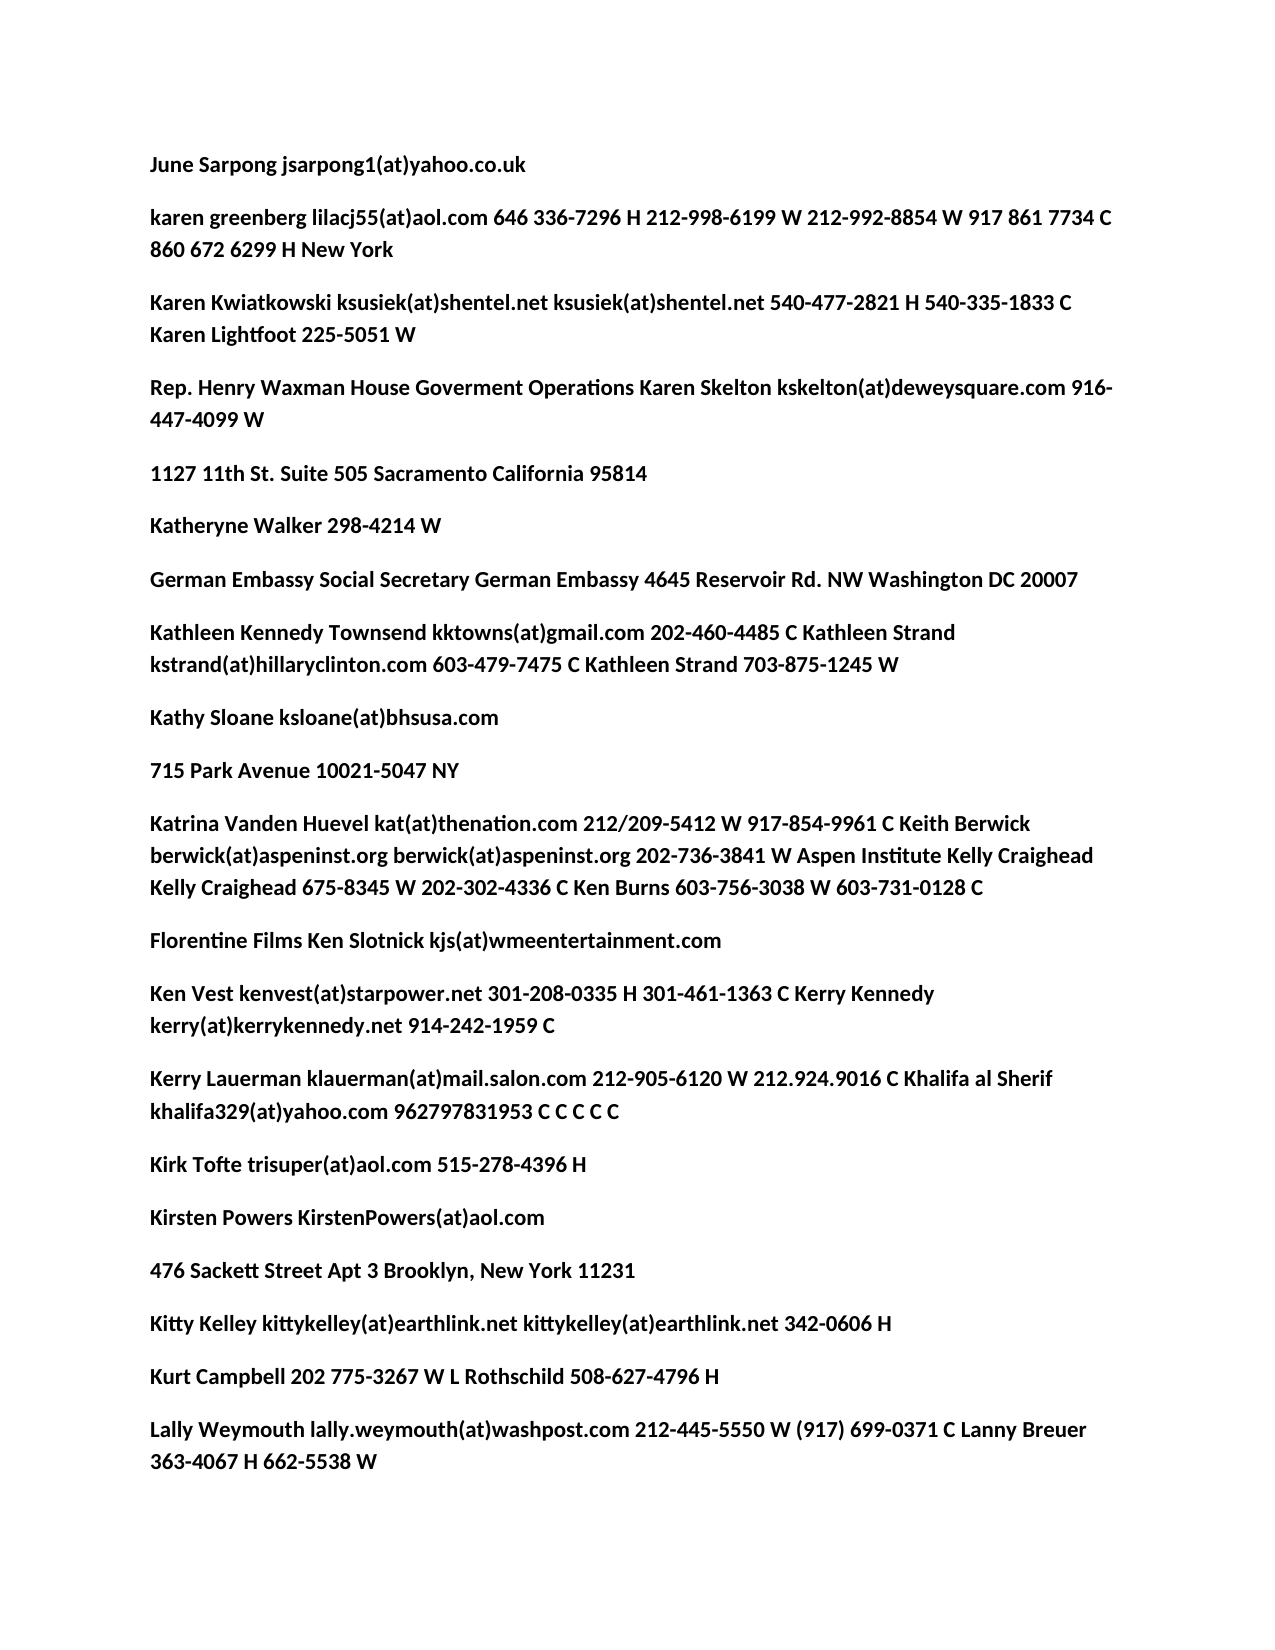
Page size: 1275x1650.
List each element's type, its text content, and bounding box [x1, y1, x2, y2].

text Karen Kwiatkowski ksusiek(at)shentel.net ksusiek(at)shentel.net 540-477-2821 H 540-335-1833 C Karen Lightfoot 225-5051 W [150, 288, 1125, 348]
text Kirsten Powers KirstenPowers(at)aol.com [150, 1203, 1125, 1231]
text Kathleen Kennedy Townsend kktowns(at)gmail.com 202-460-4485 C Kathleen Strand kstrand(at)hillaryclinton.com 603-479-7475 C Kathleen Strand 703-875-1245 W [150, 618, 1125, 678]
text German Embassy Social Secretary German Embassy 4645 Reservoir Rd. NW Washington DC 20007 [150, 565, 1125, 593]
text 715 Park Avenue 10021-5047 NY [150, 756, 1125, 784]
text Florentine Films Ken Slotnick kjs(at)wmeentertainment.com [150, 926, 1125, 954]
text Ken Vest kenvest(at)starpower.net 301-208-0335 H 301-461-1363 C Kerry Kennedy kerry(at)kerrykennedy.net 914-242-1959 C [150, 979, 1125, 1039]
text 476 Sackett Street Apt 3 Brooklyn, New York 11231 [150, 1256, 1125, 1284]
text Kitty Kelley kittykelley(at)earthlink.net kittykelley(at)earthlink.net 342-0606 H [150, 1309, 1125, 1337]
text Rep. Henry Waxman House Goverment Operations Karen Skelton kskelton(at)deweysquare.com 916-447-4099 W [150, 373, 1125, 434]
text June Sarpong jsarpong1(at)yahoo.co.uk [150, 150, 1125, 178]
text Katrina Vanden Huevel kat(at)thenation.com 212/209-5412 W 917-854-9961 C Keith Berwick berwick(at)aspeninst.org berwick(at)aspeninst.org 202-736-3841 W Aspen Institute Kelly Craighead Kelly Craighead 675-8345 W 202-302-4336 C Ken Burns 603-756-3038 W 603-731-0128 C [150, 809, 1125, 901]
text Kathy Sloane ksloane(at)bhsusa.com [150, 703, 1125, 731]
text 1127 11th St. Suite 505 Sacramento California 95814 [150, 459, 1125, 487]
text Kirk Tofte trisuper(at)aol.com 515-278-4396 H [150, 1150, 1125, 1178]
text Katheryne Walker 298-4214 W [150, 512, 1125, 540]
text Kerry Lauerman klauerman(at)mail.salon.com 212-905-6120 W 212.924.9016 C Khalifa al Sherif khalifa329(at)yahoo.com 962797831953 C C C C C [150, 1064, 1125, 1125]
text Kurt Campbell 202 775-3267 W L Rothschild 508-627-4796 H [150, 1362, 1125, 1390]
text Lally Weymouth lally.weymouth(at)washpost.com 212-445-5550 W (917) 699-0371 C Lanny Breuer 363-4067 H 662-5538 W [150, 1415, 1125, 1475]
text karen greenberg lilacj55(at)aol.com 646 336-7296 H 212-998-6199 W 212-992-8854 W 917 861 7734 C 860 672 6299 H New York [150, 203, 1125, 263]
